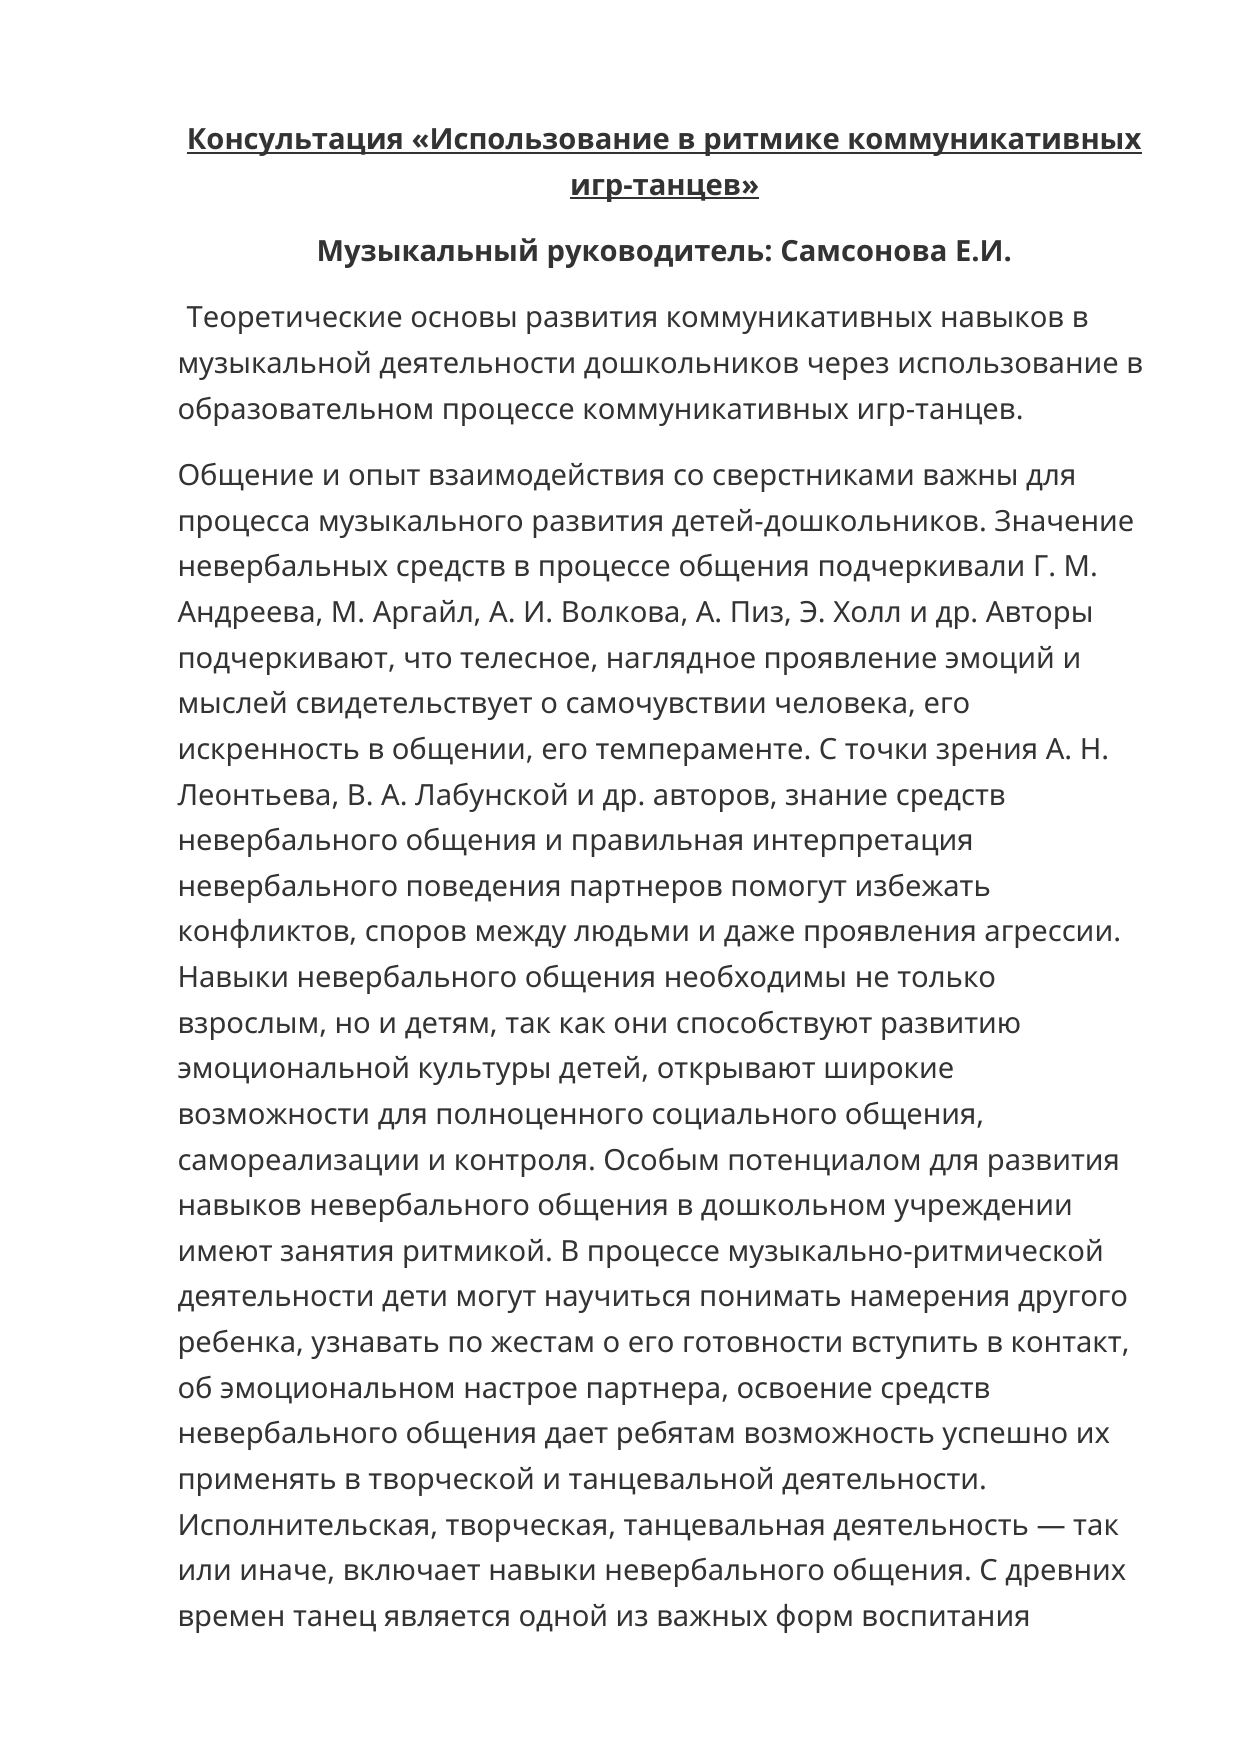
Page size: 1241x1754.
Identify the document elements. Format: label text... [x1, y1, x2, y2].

text ﻿ Теоретические основы развития коммуникативных навыков в музыкальной деятельности дошкольников через использование в образовательном процессе коммуникативных игр-танцев. [177, 297, 1152, 428]
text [177, 454, 1152, 1635]
text Музыкальный руководитель: Самсонова Е.И. [177, 230, 1152, 270]
text Консультация «Использование в ритмике коммуникативных игр-танцев» [177, 118, 1152, 203]
